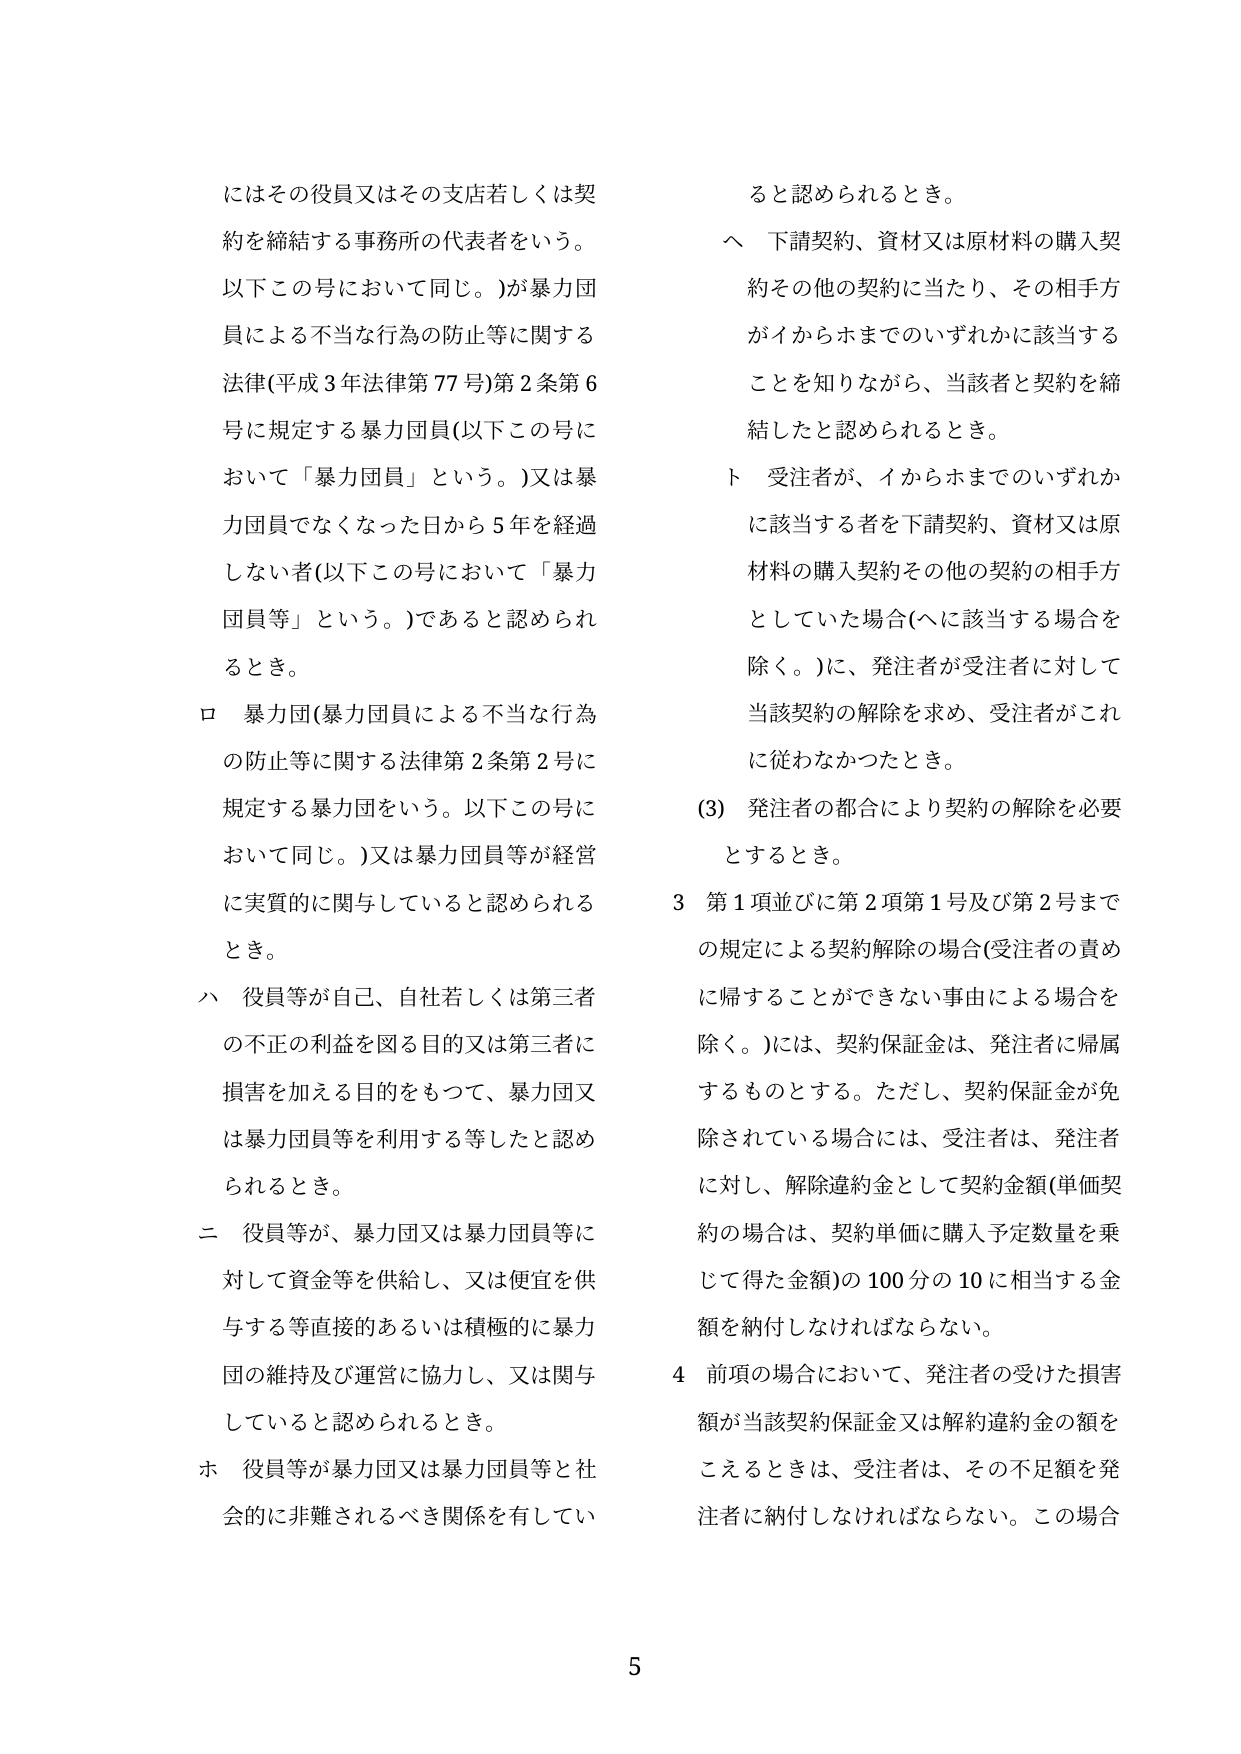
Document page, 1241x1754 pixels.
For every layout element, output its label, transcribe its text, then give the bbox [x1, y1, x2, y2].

text (3) 発注者の都合により契約の解除を必要とするとき。 [697, 791, 1122, 869]
text ホ 役員等が暴力団又は暴力団員等と社会的に非難されるべき関係を有していると認められるとき。 [722, 177, 1122, 208]
text ニ 役員等が、暴力団又は暴力団員等に対して資金等を供給し、又は便宜を供与する等直接的あるいは積極的に暴力団の維持及び運営に協力し、又は関与していると認められるとき。 [198, 1216, 597, 1436]
text ヘ 下請契約、資材又は原材料の購入契約その他の契約に当たり、その相手方がイからホまでのいずれかに該当することを知りながら、当該者と契約を締結したと認められるとき。 [722, 224, 1122, 444]
text ロ 暴力団(暴力団員による不当な行為の防止等に関する法律第2条第2号に規定する暴力団をいう。以下この号において同じ。)又は暴力団員等が経営に実質的に関与していると認められるとき。 [198, 697, 597, 964]
text ト 受注者が、イからホまでのいずれかに該当する者を下請契約、資材又は原材料の購入契約その他の契約の相手方としていた場合(ヘに該当する場合を除く。)に、発注者が受注者に対して当該契約の解除を求め、受注者がこれに従わなかつたとき。 [722, 460, 1122, 775]
text ハ 役員等が自己、自社若しくは第三者の不正の利益を図る目的又は第三者に損害を加える目的をもつて、暴力団又は暴力団員等を利用する等したと認められるとき。 [198, 980, 597, 1201]
text ホ 役員等が暴力団又は暴力団員等と社会的に非難されるべき関係を有していると認められるとき。 [198, 1452, 597, 1531]
text 4 前項の場合において、発注者の受けた損害額が当該契約保証金又は解約違約金の額をこえるときは、受注者は、その不足額を発注者に納付しなければならない。この場合の損害額は、発注者と受注者とが協議して定める。 [672, 1358, 1122, 1531]
text 3 第1項並びに第2項第1号及び第2号までの規定による契約解除の場合(受注者の責めに帰することができない事由による場合を除く。)には、契約保証金は、発注者に帰属するものとする。ただし、契約保証金が免除されている場合には、受注者は、発注者に対し、解除違約金として契約金額(単価契約の場合は、契約単価に購入予定数量を乗じて得た金額)の100分の10に相当する金額を納付しなければならない。 [672, 885, 1122, 1342]
